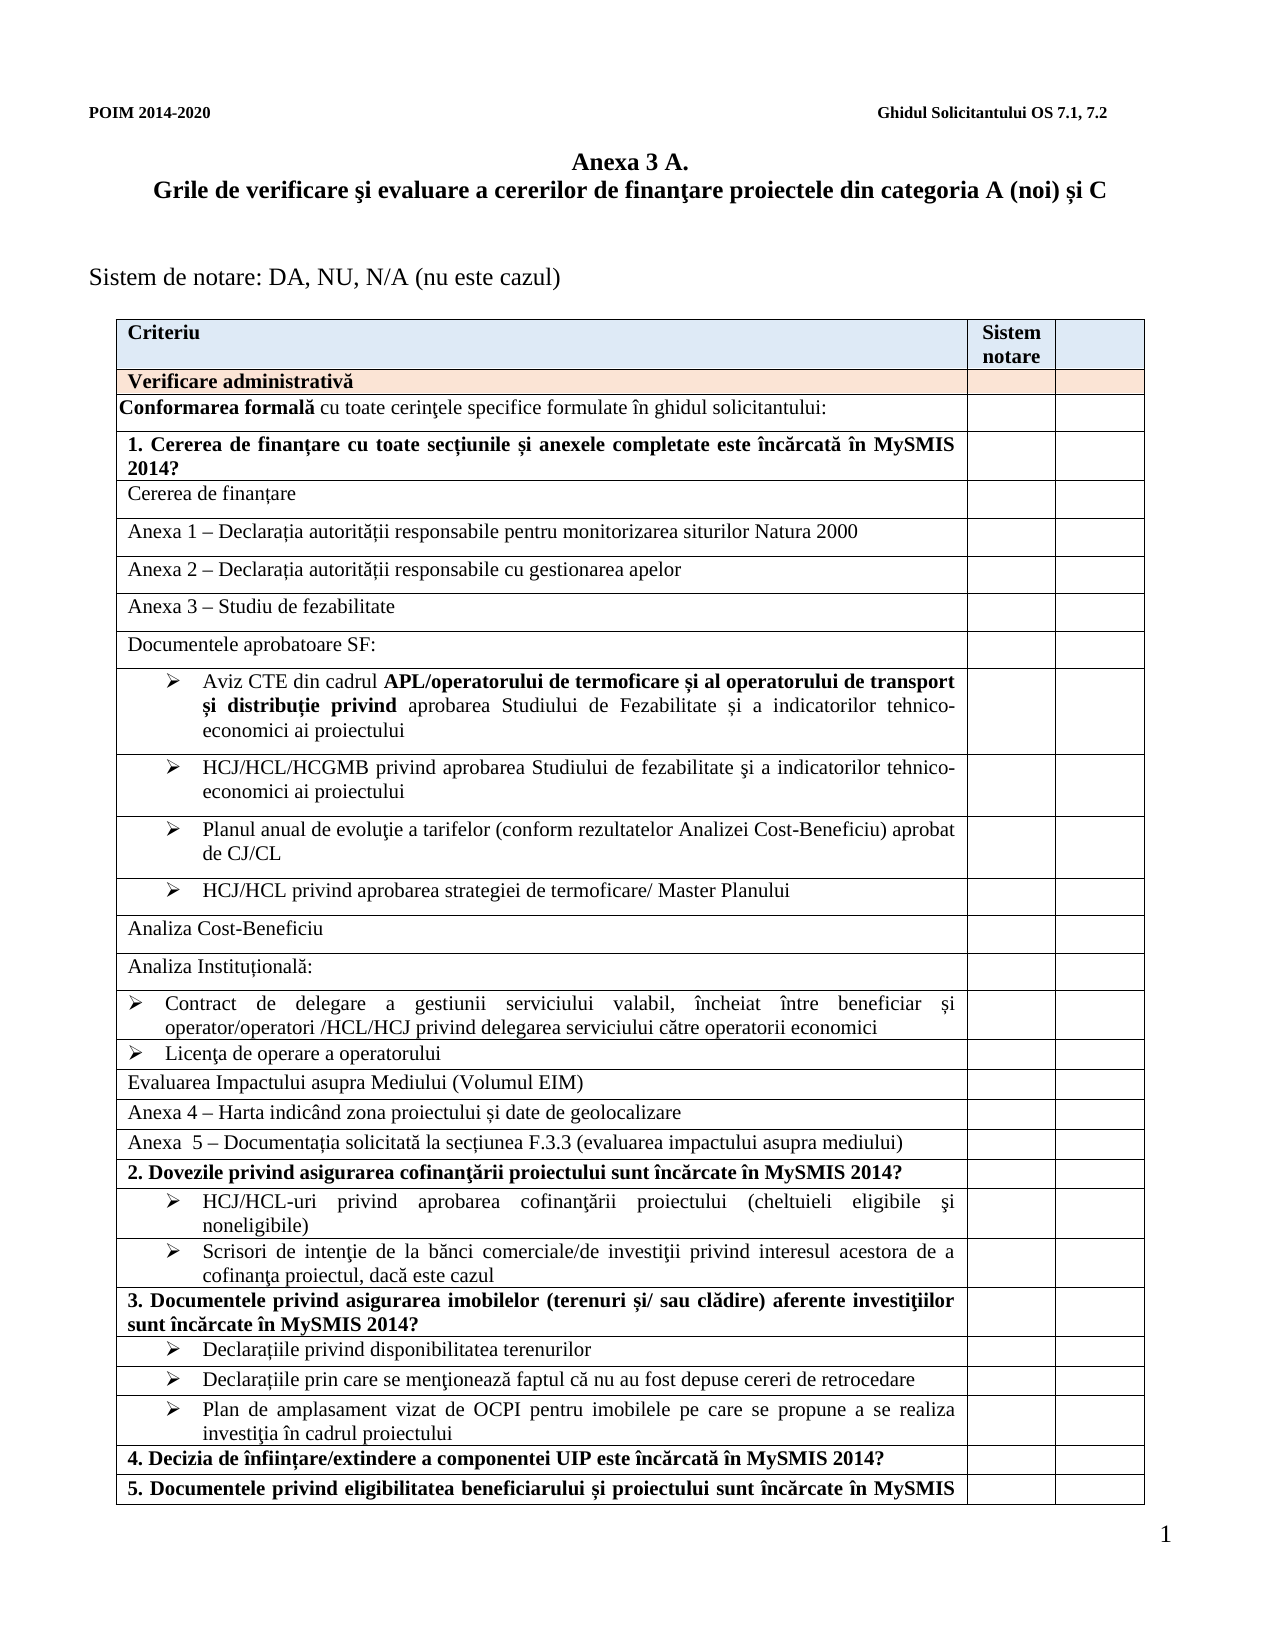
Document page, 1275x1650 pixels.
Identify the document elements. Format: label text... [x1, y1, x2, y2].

table_cell [1056, 1396, 1144, 1444]
table_cell [968, 991, 1055, 1039]
table_cell Analiza Cost-Beneficiu [117, 916, 967, 953]
table_cell [1056, 370, 1144, 393]
table_cell Scrisori de intenţie de la bănci comerciale/de investiţii privind interesul acestora de a cofinanţa proiectul, dacă este cazul [117, 1239, 967, 1287]
table_cell [968, 1040, 1055, 1069]
table_cell [1056, 395, 1144, 431]
table_cell [968, 1239, 1055, 1287]
table_cell Licenţa de operare a operatorului [117, 1040, 967, 1069]
table_cell [1056, 1189, 1144, 1237]
table_cell [968, 1396, 1055, 1444]
table_cell [1056, 1367, 1144, 1395]
table_cell [968, 1288, 1055, 1336]
table_cell [1056, 1100, 1144, 1129]
table_cell Aviz CTE din cadrul APL/operatorului de termoficare și al operatorului de transport și distribuție privind aprobarea Studiului de Fezabilitate și a indicatorilor tehnico-economici ai proiectului [117, 669, 967, 754]
table_cell Verificare administrativă [117, 370, 967, 393]
table_cell [1056, 1160, 1144, 1188]
table_header Sistem notare [968, 320, 1055, 368]
table_cell Anexa 5 – Documentația solicitată la secțiunea F.3.3 (evaluarea impactului asupra mediului) [117, 1130, 967, 1158]
table_cell [1056, 879, 1144, 915]
table_cell [968, 519, 1055, 556]
table_cell [968, 432, 1055, 480]
table_cell [968, 1367, 1055, 1395]
table_cell Anexa 1 – Declarația autorității responsabile pentru monitorizarea siturilor Natura 2000 [117, 519, 967, 556]
table_cell Anexa 2 – Declarația autorității responsabile cu gestionarea apelor [117, 557, 967, 593]
table_cell [1056, 1070, 1144, 1099]
table_cell [968, 370, 1055, 393]
table_cell [1056, 1446, 1144, 1474]
table_cell HCJ/HCL-uri privind aprobarea cofinanţării proiectului (cheltuieli eligibile şi noneligibile) [117, 1189, 967, 1237]
table_cell [968, 954, 1055, 990]
table_cell [1056, 519, 1144, 556]
table_cell [968, 669, 1055, 754]
table_cell [968, 879, 1055, 915]
table_cell [968, 1070, 1055, 1099]
table_cell [1056, 1337, 1144, 1366]
table_cell 1. Cererea de finanțare cu toate secțiunile și anexele completate este încărcată în MySMIS 2014? [117, 432, 967, 480]
table_cell Declarațiile prin care se menţionează faptul că nu au fost depuse cereri de retrocedare [117, 1367, 967, 1395]
table_cell [1056, 557, 1144, 593]
table_cell [968, 916, 1055, 953]
table_cell [968, 1130, 1055, 1158]
table_cell [1056, 954, 1144, 990]
table_cell [1056, 594, 1144, 631]
table_cell [968, 481, 1055, 518]
table_cell Planul anual de evoluţie a tarifelor (conform rezultatelor Analizei Cost-Beneficiu) aprobat de CJ/CL [117, 817, 967, 877]
table_cell HCJ/HCL privind aprobarea strategiei de termoficare/ Master Planului [117, 879, 967, 915]
table_cell Cererea de finanțare [117, 481, 967, 518]
text Anexa 3 A. [89, 147, 1172, 176]
table_cell [1056, 669, 1144, 754]
table_cell [1056, 991, 1144, 1039]
table_cell 3. Documentele privind asigurarea imobilelor (terenuri și/ sau clădire) aferente investiţiilor sunt încărcate în MySMIS 2014? [117, 1288, 967, 1336]
table_cell [1056, 1288, 1144, 1336]
table_cell [1056, 817, 1144, 877]
table_header [1056, 320, 1144, 368]
table_cell Anexa 4 – Harta indicând zona proiectului și date de geolocalizare [117, 1100, 967, 1129]
table_cell [968, 1100, 1055, 1129]
table_cell [1056, 755, 1144, 816]
table_cell [1056, 916, 1144, 953]
table_cell [968, 395, 1055, 431]
table_cell Contract de delegare a gestiunii serviciului valabil, încheiat între beneficiar și operator/operatori /HCL/HCJ privind delegarea serviciului către operatorii economici [117, 991, 967, 1039]
text Sistem de notare: DA, NU, N/A (nu este cazul) [89, 262, 1172, 291]
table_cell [117, 1475, 967, 1504]
table_cell Evaluarea Impactului asupra Mediului (Volumul EIM) [117, 1070, 967, 1099]
table_cell Analiza Instituțională: [117, 954, 967, 990]
table_cell Declarațiile privind disponibilitatea terenurilor [117, 1337, 967, 1366]
text POIM 2014-2020 Ghidul Solicitantului OS 7.1, 7.2 [89, 103, 1172, 122]
table_cell [968, 1189, 1055, 1237]
table_cell [968, 755, 1055, 816]
table_cell 2. Dovezile privind asigurarea cofinanţării proiectului sunt încărcate în MySMIS 2014? [117, 1160, 967, 1188]
table_cell [968, 1475, 1055, 1504]
table_cell [1056, 1130, 1144, 1158]
table_cell [1056, 1239, 1144, 1287]
table_cell [968, 817, 1055, 877]
table_cell [968, 557, 1055, 593]
table_cell [968, 1337, 1055, 1366]
table_cell [968, 632, 1055, 668]
table_cell [968, 594, 1055, 631]
table_cell HCJ/HCL/HCGMB privind aprobarea Studiului de fezabilitate şi a indicatorilor tehnico-economici ai proiectului [117, 755, 967, 816]
table_cell [1056, 481, 1144, 518]
table_cell Anexa 3 – Studiu de fezabilitate [117, 594, 967, 631]
table_cell Documentele aprobatoare SF: [117, 632, 967, 668]
table_cell [1056, 1475, 1144, 1504]
table_cell [1056, 1040, 1144, 1069]
table_cell [1056, 432, 1144, 480]
text Grile de verificare şi evaluare a cererilor de finanţare proiectele din categoria A (noi) și C [89, 176, 1172, 204]
table_cell [968, 1446, 1055, 1474]
table_cell [968, 1160, 1055, 1188]
table_cell Plan de amplasament vizat de OCPI pentru imobilele pe care se propune a se realiza investiţia în cadrul proiectului [117, 1396, 967, 1444]
table_cell [1056, 632, 1144, 668]
table_cell 4. Decizia de înființare/extindere a componentei UIP este încărcată în MySMIS 2014? [117, 1446, 967, 1474]
table_header Criteriu [117, 320, 967, 368]
table_cell Conformarea formală cu toate cerinţele specifice formulate în ghidul solicitantului: [117, 395, 967, 431]
